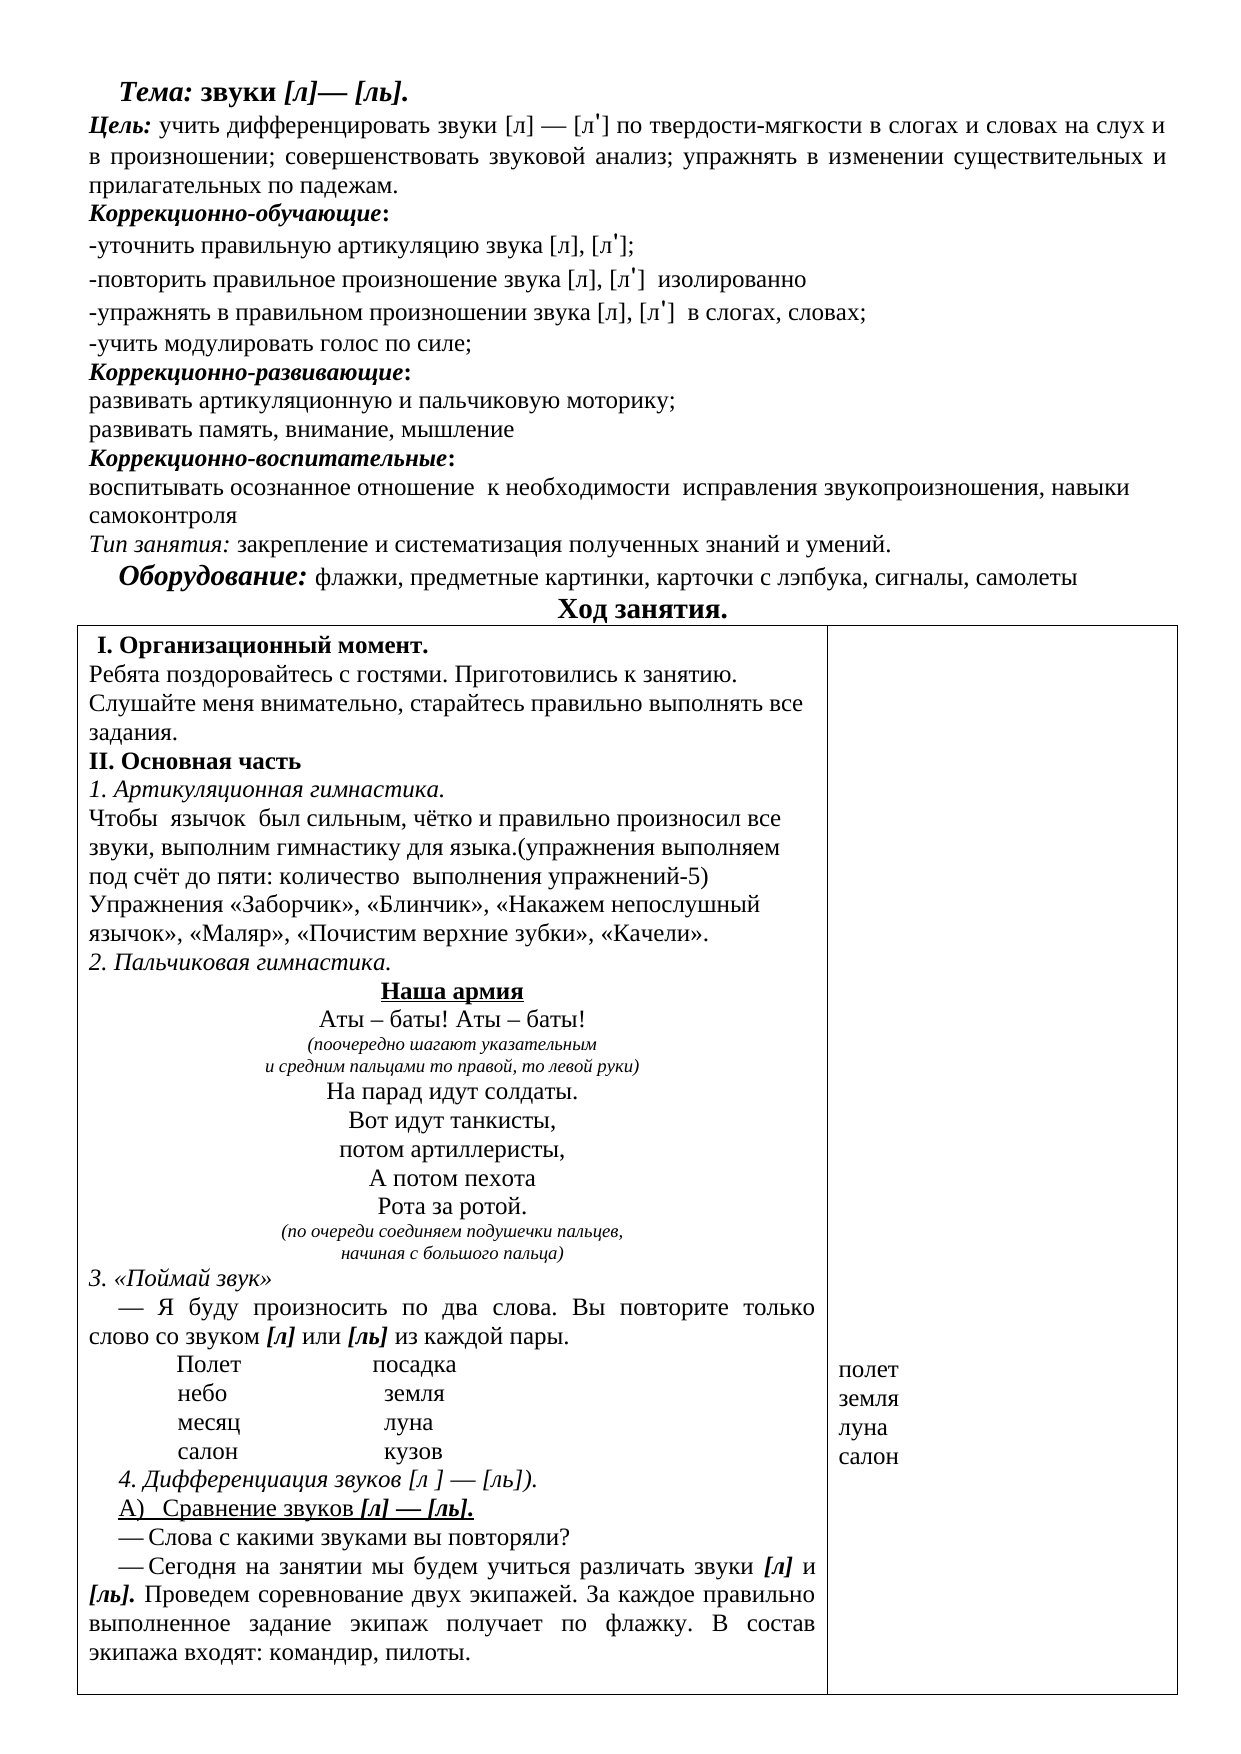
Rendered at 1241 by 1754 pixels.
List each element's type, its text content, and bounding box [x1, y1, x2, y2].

text Тип занятия: закрепление и систематизация полученных знаний и умений. [89, 529, 1167, 558]
text -уточнить правильную артикуляцию звука [л], [л']; [89, 227, 612, 261]
text Оборудование: флажки, предметные картинки, карточки с лэпбука, сигналы, самолеты [89, 558, 1167, 591]
text -упражнять в правильном произношении звука [л], [л'] в слогах, словах; [667, 294, 1167, 328]
text -упражнять в правильном произношении звука [л], [л'] в слогах, словах; [89, 294, 660, 328]
text -учить модулировать голос по силе; [89, 328, 1167, 357]
text Цель: учить дифференцировать звуки [л] — [л'] по твердости-мягкости в слогах и словах на слух и в произношении; совершенствовать звуковой анализ; упражнять в изменении существительных и прилагательных по падежам. [89, 107, 1167, 198]
text воспитывать осознанное отношение к необходимости исправления звукопроизношения, навыки самоконтроля [89, 472, 1167, 529]
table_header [828, 626, 1177, 1694]
text Ход занятия. [89, 591, 1167, 625]
text Коррекционно-обучающие: [89, 198, 1167, 227]
text развивать артикуляционную и пальчиковую моторику; [89, 385, 1167, 414]
text Коррекционно-развивающие: [89, 357, 1167, 385]
text -повторить правильное произношение звука [л], [л'] изолированно [89, 261, 630, 294]
text развивать память, внимание, мышление [89, 414, 1167, 443]
text -повторить правильное произношение звука [л], [л'] изолированно [637, 261, 1167, 294]
text -уточнить правильную артикуляцию звука [л], [л']; [619, 227, 1167, 261]
text Коррекционно-воспитательные: [89, 443, 1167, 472]
text Тема: звуки [л]— [ль]. [89, 74, 1167, 107]
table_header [78, 626, 827, 1694]
